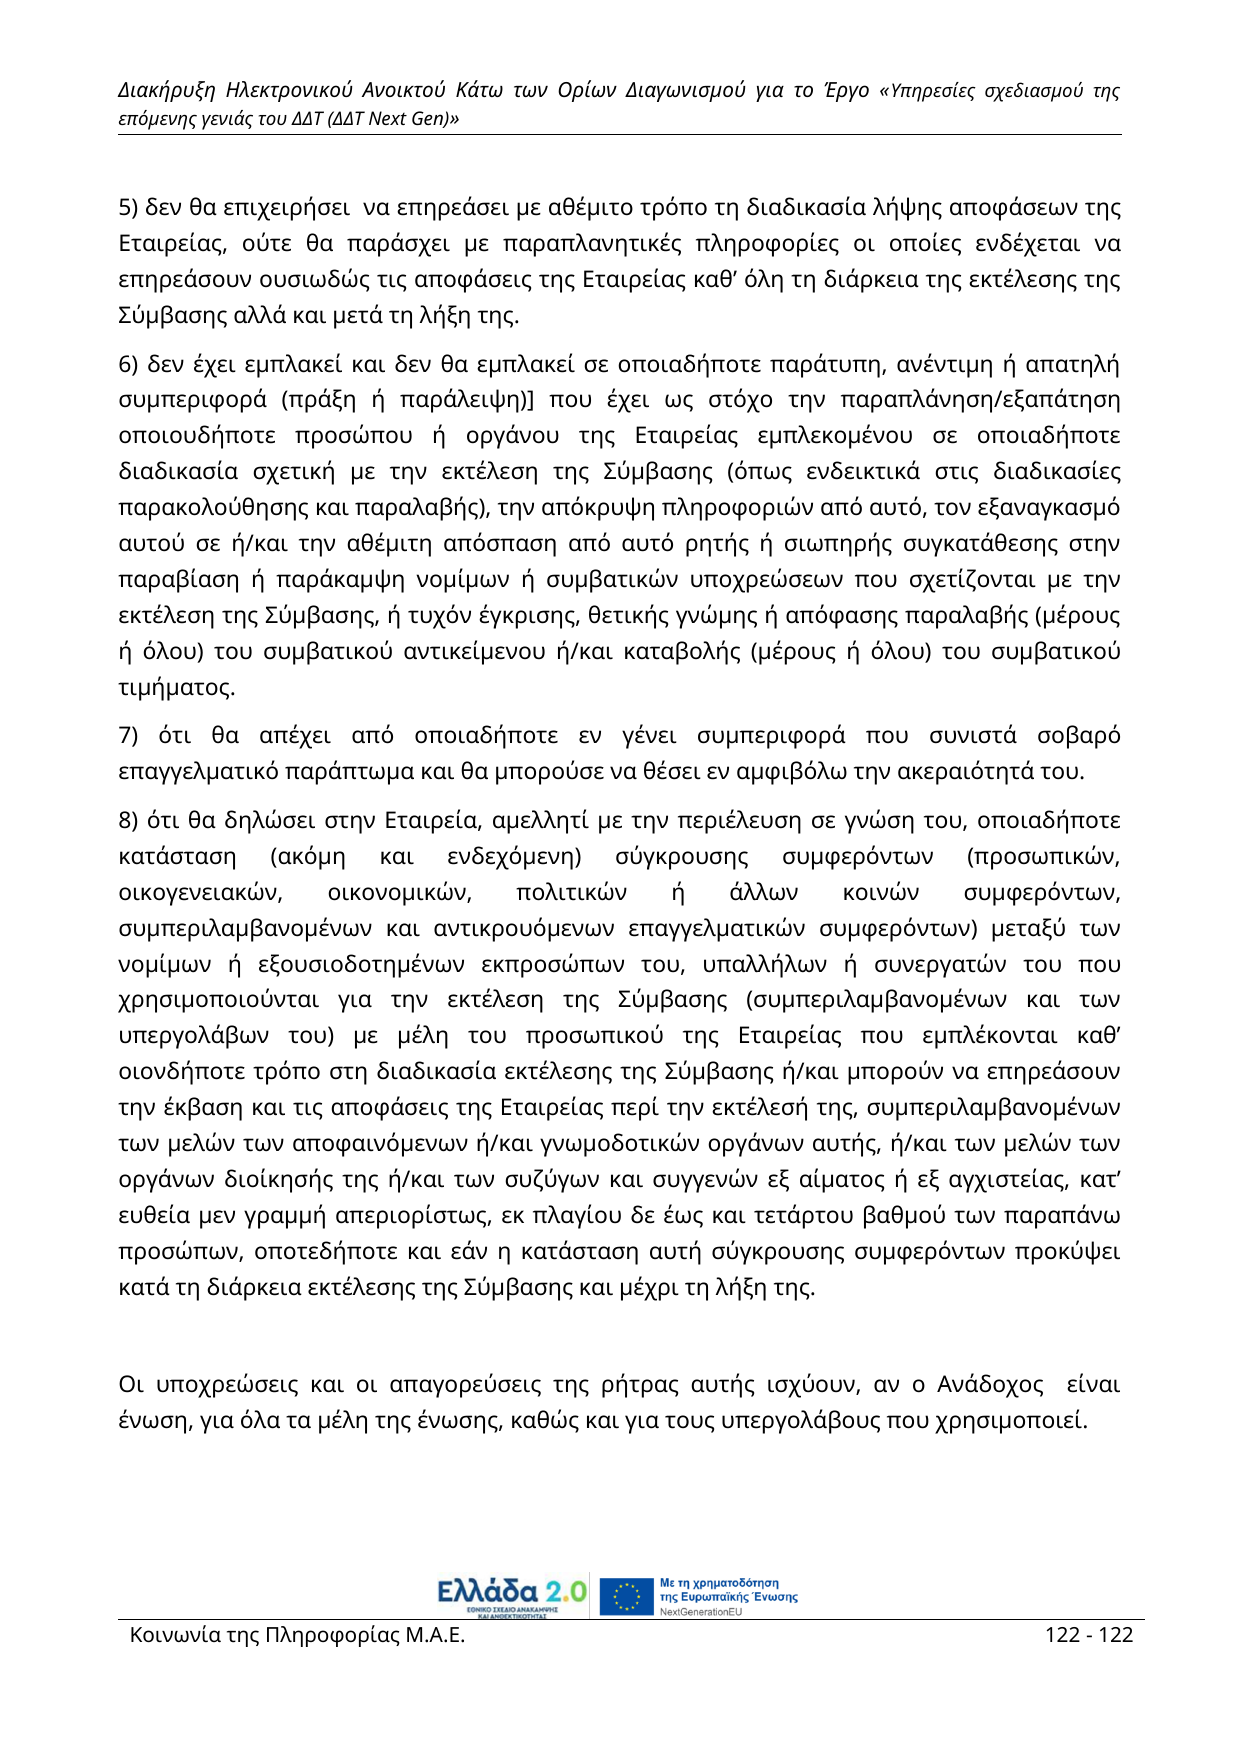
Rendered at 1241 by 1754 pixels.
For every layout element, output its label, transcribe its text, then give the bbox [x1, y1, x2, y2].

picture [437, 1572, 804, 1619]
text 6) δεν έχει εμπλακεί και δεν θα εμπλακεί σε οποιαδήποτε παράτυπη, ανέντιμη ή απατηλή συμπεριφορά (πράξη ή παράλειψη)] που έχει ως στόχο την παραπλάνηση/εξαπάτηση οποιουδήποτε προσώπου ή οργάνου της Εταιρείας εμπλεκομένου σε οποιαδήποτε διαδικασία σχετική με την εκτέλεση της Σύμβασης (όπως ενδεικτικά στις διαδικασίες παρακολούθησης και παραλαβής), την απόκρυψη πληροφοριών από αυτό, τον εξαναγκασμό αυτού σε ή/και την αθέμιτη απόσπαση από αυτό ρητής ή σιωπηρής συγκατάθεσης στην παραβίαση ή παράκαμψη νομίμων ή συμβατικών υποχρεώσεων που σχετίζονται με την εκτέλεση της Σύμβασης, ή τυχόν έγκρισης, θετικής γνώμης ή απόφασης παραλαβής (μέρους ή όλου) του συμβατικού αντικείμενου ή/και καταβολής (μέρους ή όλου) του συμβατικού τιμήματος. [118, 347, 1122, 702]
text 7) ότι θα απέχει από οποιαδήποτε εν γένει συμπεριφορά που συνιστά σοβαρό επαγγελματικό παράπτωμα και θα μπορούσε να θέσει εν αμφιβόλω την ακεραιότητά του. [118, 719, 1122, 787]
text 8) ότι θα δηλώσει στην Εταιρεία, αμελλητί με την περιέλευση σε γνώση του, οποιαδήποτε κατάσταση (ακόμη και ενδεχόμενη) σύγκρουσης συμφερόντων (προσωπικών, οικογενειακών, οικονομικών, πολιτικών ή άλλων κοινών συμφερόντων, συμπεριλαμβανομένων και αντικρουόμενων επαγγελματικών συμφερόντων) μεταξύ των νομίμων ή εξουσιοδοτημένων εκπροσώπων του, υπαλλήλων ή συνεργατών του που χρησιμοποιούνται για την εκτέλεση της Σύμβασης (συμπεριλαμβανομένων και των υπεργολάβων του) με μέλη του προσωπικού της Εταιρείας που εμπλέκονται καθ’ οιονδήποτε τρόπο στη διαδικασία εκτέλεσης της Σύμβασης ή/και μπορούν να επηρεάσουν την έκβαση και τις αποφάσεις της Εταιρείας περί την εκτέλεσή της, συμπεριλαμβανομένων των μελών των αποφαινόμενων ή/και γνωμοδοτικών οργάνων αυτής, ή/και των μελών των οργάνων διοίκησής της ή/και των συζύγων και συγγενών εξ αίματος ή εξ αγχιστείας, κατ’ ευθεία μεν γραμμή απεριορίστως, εκ πλαγίου δε έως και τετάρτου βαθμού των παραπάνω προσώπων, οποτεδήποτε και εάν η κατάσταση αυτή σύγκρουσης συμφερόντων προκύψει κατά τη διάρκεια εκτέλεσης της Σύμβασης και μέχρι τη λήξη της. [118, 804, 1122, 1302]
text Οι υποχρεώσεις και οι απαγορεύσεις της ρήτρας αυτής ισχύουν, αν ο Ανάδοχος είναι ένωση, για όλα τα μέλη της ένωσης, καθώς και για τους υπεργολάβους που χρησιμοποιεί. [118, 1368, 1122, 1435]
text 5) δεν θα επιχειρήσει να επηρεάσει με αθέμιτο τρόπο τη διαδικασία λήψης αποφάσεων της Εταιρείας, ούτε θα παράσχει με παραπλανητικές πληροφορίες οι οποίες ενδέχεται να επηρεάσουν ουσιωδώς τις αποφάσεις της Εταιρείας καθ’ όλη τη διάρκεια της εκτέλεσης της Σύμβασης αλλά και μετά τη λήξη της. [118, 191, 1122, 330]
